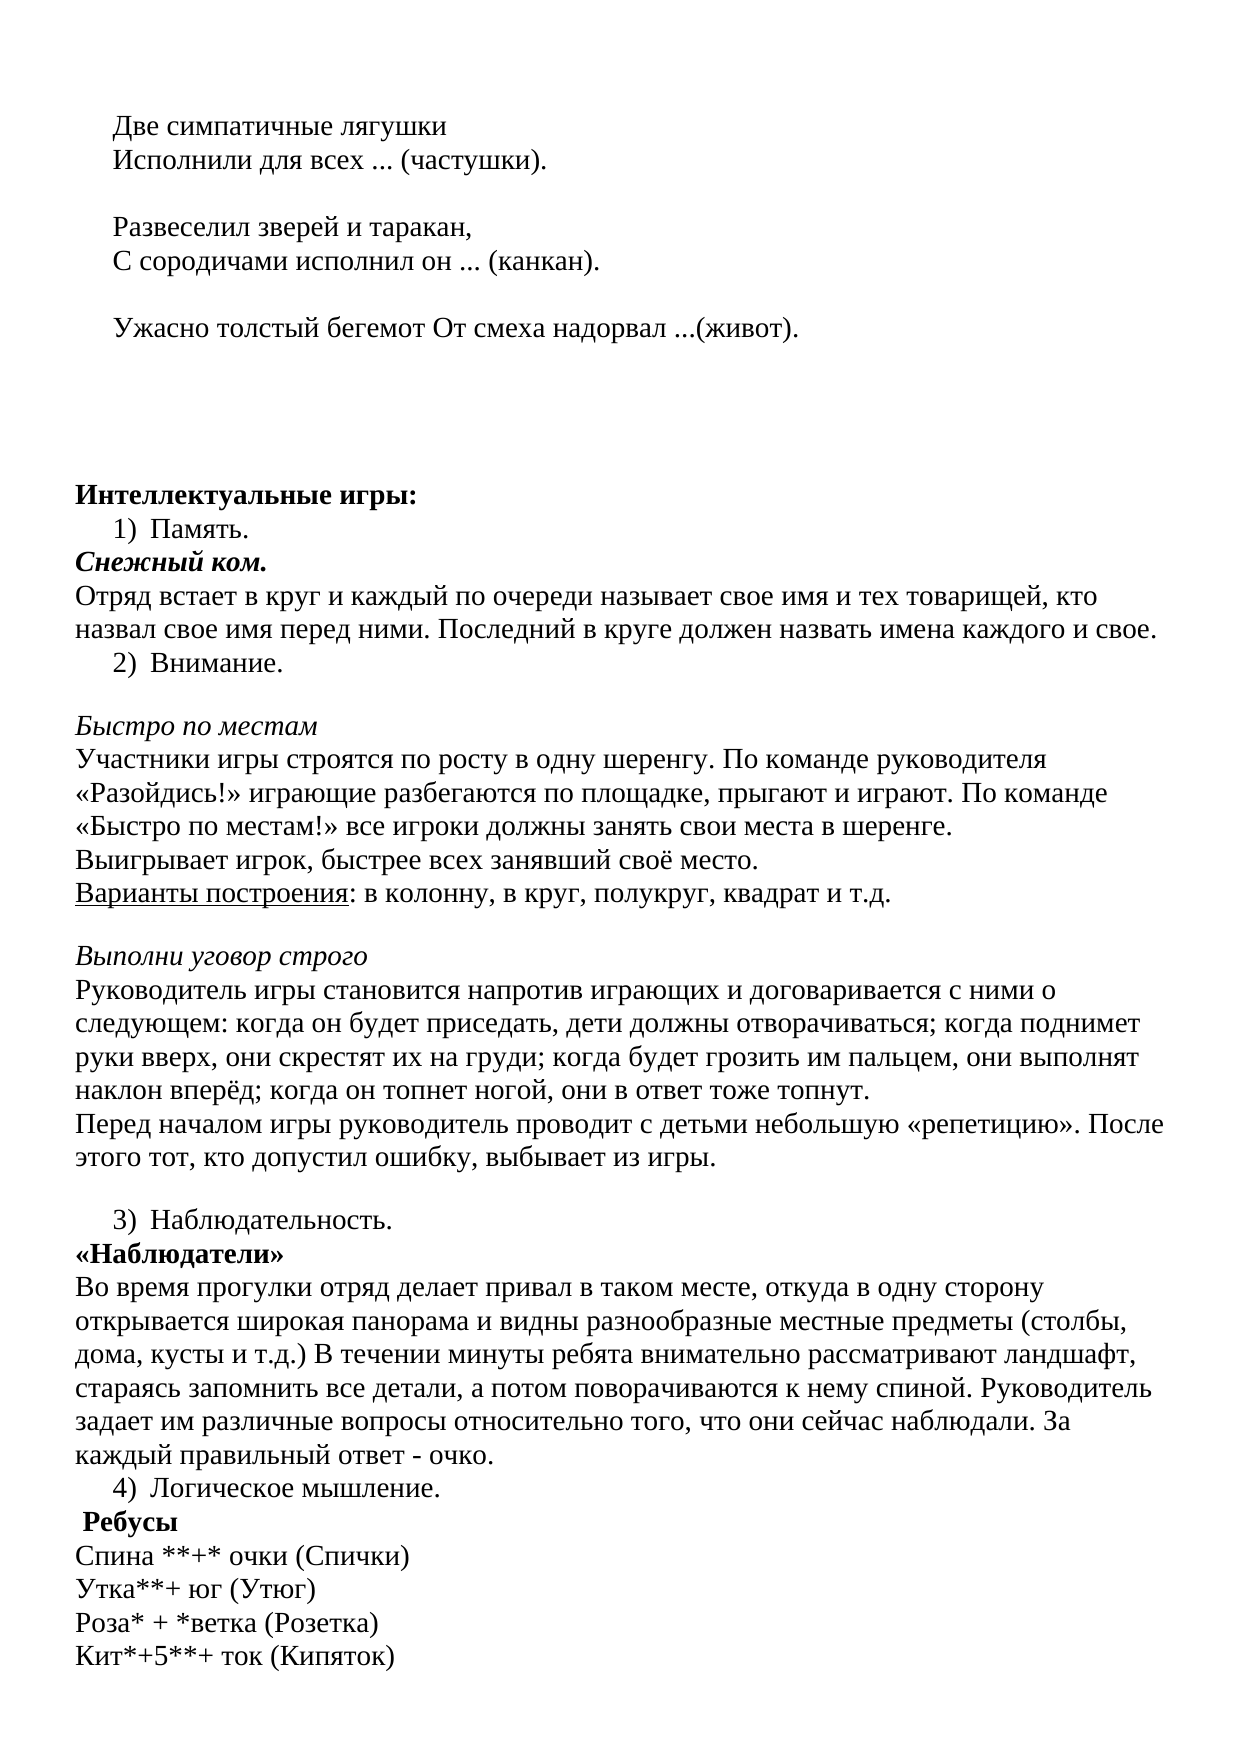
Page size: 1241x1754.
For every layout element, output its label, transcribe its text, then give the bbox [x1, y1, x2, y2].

text Исполнили для всех ... (частушки). [112, 142, 1165, 176]
text Снежный ком. [75, 544, 1165, 578]
text «Наблюдатели» Во время прогулки отряд делает привал в таком месте, откуда в одну сторону открывается широкая панорама и видны разнообразные местные предметы (столбы, дома, кусты и т.д.) В течении минуты ребята внимательно рассматривают ландшафт, стараясь запомнить все детали, а потом поворачиваются к нему спиной. Руководитель задает им различные вопросы относительно того, что они сейчас наблюдали. За каждый правильный ответ - очко. [75, 1236, 1165, 1471]
list Внимание. [112, 645, 1165, 679]
list Наблюдательность. [112, 1202, 1165, 1236]
text Выполни уговор строго Руководитель игры становится напротив играющих и договаривается с ними о следующем: когда он будет приседать, дети должны отворачиваться; когда поднимет руки вверх, они скрестят их на груди; когда будет грозить им пальцем, они выполнят наклон вперёд; когда он топнет ногой, они в ответ тоже топнут. Перед началом игры руководитель проводит с детьми небольшую «репетицию». После этого тот, кто допустил ошибку, выбывает из игры. [75, 938, 1165, 1173]
text Ужасно толстый бегемот От смеха надорвал ...(живот). [112, 310, 1165, 343]
text Развеселил зверей и таракан, [112, 209, 1165, 243]
text Быстро по местам Участники игры строятся по росту в одну шеренгу. По команде руководителя «Разойдись!» играющие разбегаются по площадке, прыгают и играют. По команде «Быстро по местам!» все игроки должны занять свои места в шеренге. Выигрывает игрок, быстрее всех занявший своё место. Варианты построения: в колонну, в круг, полукруг, квадрат и т.д. [75, 708, 1165, 909]
text Две симпатичные лягушки [112, 108, 1165, 142]
list Логическое мышление. [112, 1471, 1165, 1504]
text Отряд встает в круг и каждый по очереди называет свое имя и тех товарищей, кто назвал свое имя перед ними. Последний в круге должен назвать имена каждого и свое. [75, 578, 1165, 645]
list Память. [112, 511, 1165, 544]
text Интеллектуальные игры: [75, 477, 1165, 511]
text С сородичами исполнил он ... (канкан). [112, 243, 1165, 276]
